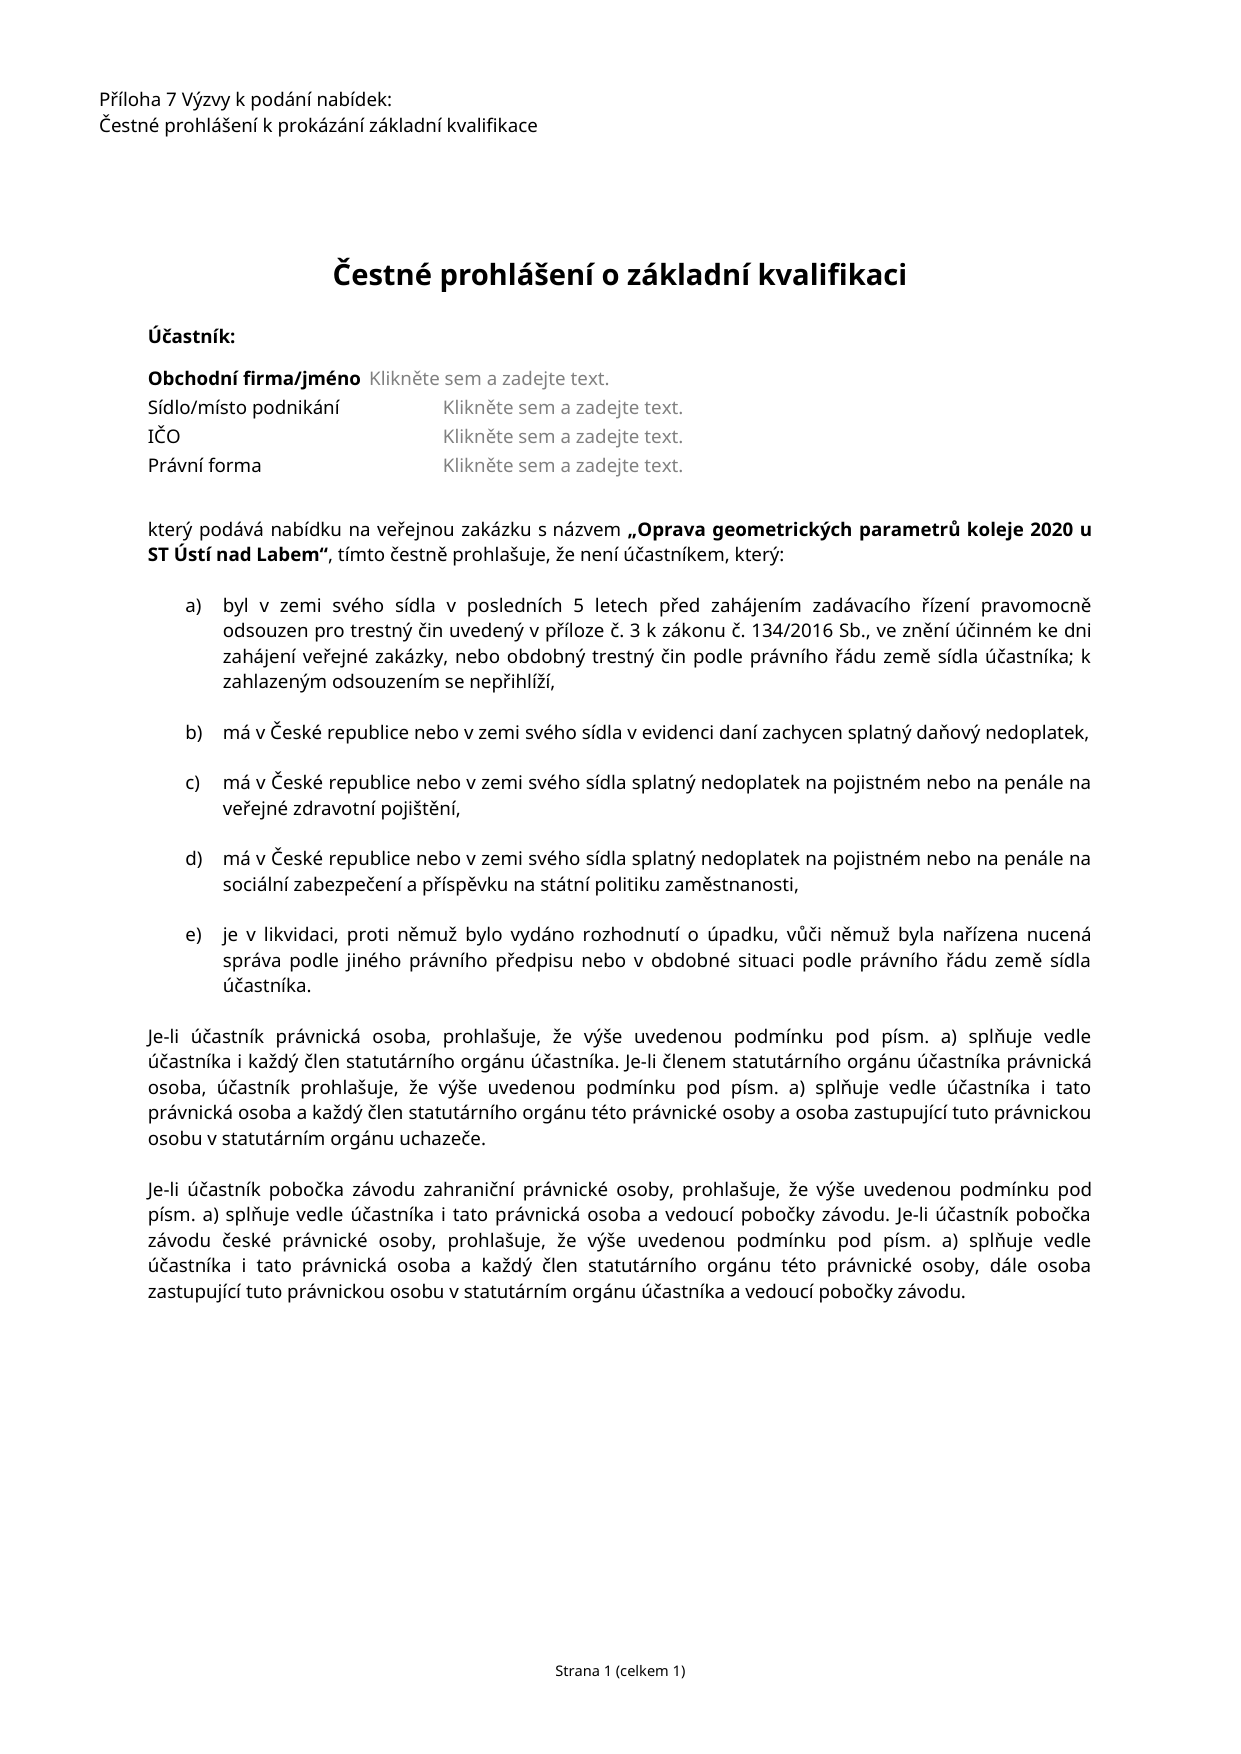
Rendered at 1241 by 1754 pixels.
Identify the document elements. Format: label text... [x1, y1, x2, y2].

text Je-li účastník pobočka závodu zahraniční právnické osoby, prohlašuje, že výše uvedenou podmínku pod písm. a) splňuje vedle účastníka i tato právnická osoba a vedoucí pobočky závodu. Je-li účastník pobočka závodu české právnické osoby, prohlašuje, že výše uvedenou podmínku pod písm. a) splňuje vedle účastníka i tato právnická osoba a každý člen statutárního orgánu této právnické osoby, dále osoba zastupující tuto právnickou osobu v statutárním orgánu účastníka a vedoucí pobočky závodu. [148, 1176, 1093, 1304]
text Obchodní firma/jméno [148, 362, 1093, 391]
text IČO [148, 420, 1093, 449]
list má v České republice nebo v zemi svého sídla splatný nedoplatek na pojistném nebo na penále na sociální zabezpečení a příspěvku na státní politiku zaměstnanosti, [185, 846, 1093, 897]
list má v České republice nebo v zemi svého sídla splatný nedoplatek na pojistném nebo na penále na veřejné zdravotní pojištění, [185, 769, 1093, 821]
text Právní forma [148, 449, 1093, 478]
text Sídlo/místo podnikání [148, 391, 1093, 420]
text Účastník: [148, 318, 1093, 349]
text Je-li účastník právnická osoba, prohlašuje, že výše uvedenou podmínku pod písm. a) splňuje vedle účastníka i každý člen statutárního orgánu účastníka. Je-li členem statutárního orgánu účastníka právnická osoba, účastník prohlašuje, že výše uvedenou podmínku pod písm. a) splňuje vedle účastníka i tato právnická osoba a každý člen statutárního orgánu této právnické osoby a osoba zastupující tuto právnickou osobu v statutárním orgánu uchazeče. [148, 1023, 1093, 1151]
title Čestné prohlášení o základní kvalifikaci [148, 254, 1093, 293]
text který podává nabídku na veřejnou zakázku s názvem „Oprava geometrických parametrů koleje 2020 u ST Ústí nad Labem“, tímto čestně prohlašuje, že není účastníkem, který: [148, 516, 1093, 567]
list byl v zemi svého sídla v posledních 5 letech před zahájením zadávacího řízení pravomocně odsouzen pro trestný čin uvedený v příloze č. 3 k zákonu č. 134/2016 Sb., ve znění účinném ke dni zahájení veřejné zakázky, nebo obdobný trestný čin podle právního řádu země sídla účastníka; k zahlazeným odsouzením se nepřihlíží, [185, 592, 1093, 694]
list má v České republice nebo v zemi svého sídla v evidenci daní zachycen splatný daňový nedoplatek, [185, 719, 1093, 744]
list je v likvidaci, proti němuž bylo vydáno rozhodnutí o úpadku, vůči němuž byla nařízena nucená správa podle jiného právního předpisu nebo v obdobné situaci podle právního řádu země sídla účastníka. [185, 922, 1093, 998]
